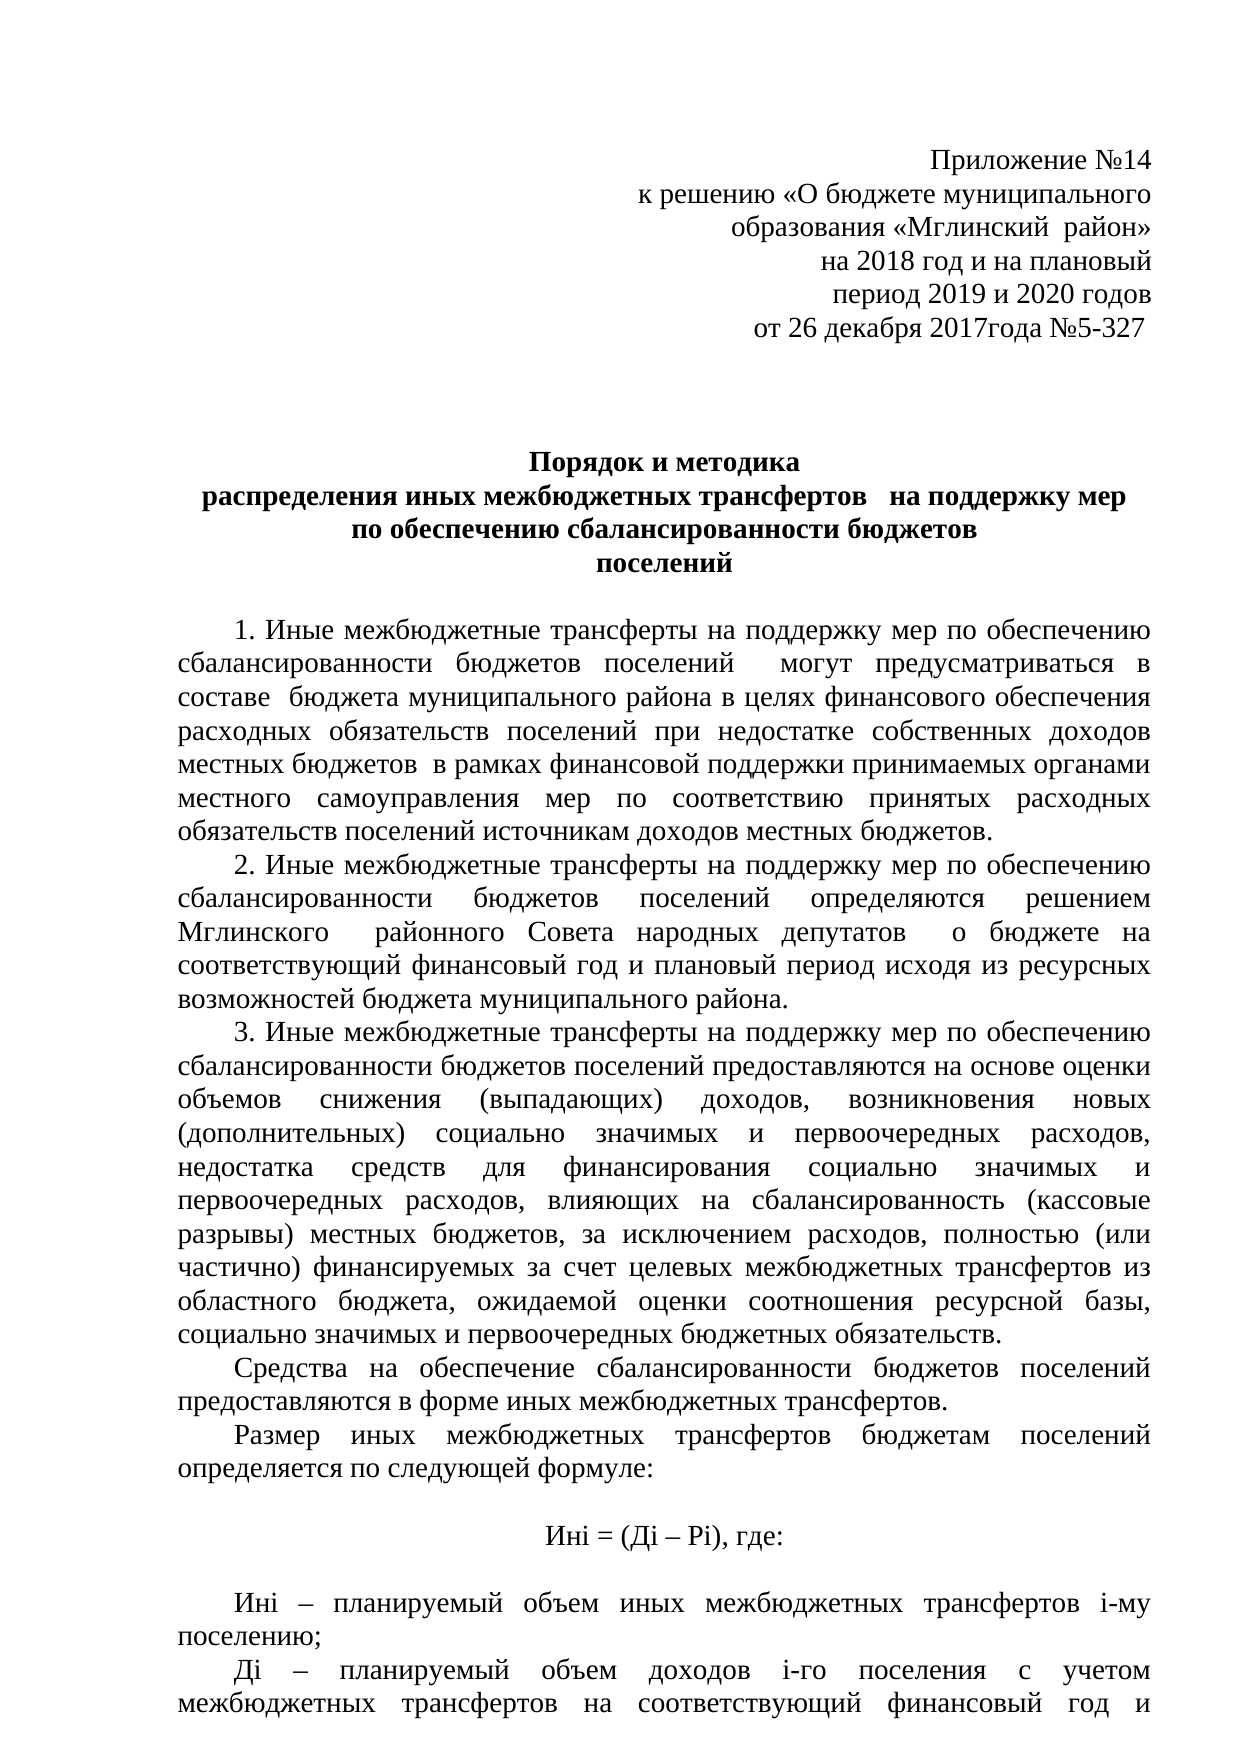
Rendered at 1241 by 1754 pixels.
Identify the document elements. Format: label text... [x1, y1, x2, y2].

text Инi = (Дi – Рi), где: [177, 1518, 1152, 1551]
text период 2019 и 2020 годов [177, 277, 1152, 310]
text 3. Иные межбюджетные трансферты на поддержку мер по обеспечению сбалансированности бюджетов поселений предоставляются на основе оценки объемов снижения (выпадающих) доходов, возникновения новых (дополнительных) социально значимых и первоочередных расходов, недостатка средств для финансирования социально значимых и первоочередных расходов, влияющих на сбалансированность (кассовые разрывы) местных бюджетов, за исключением расходов, полностью (или частично) финансируемых за счет целевых межбюджетных трансфертов из областного бюджета, ожидаемой оценки соотношения ресурсной базы, социально значимых и первоочередных бюджетных обязательств. [177, 1014, 1152, 1350]
title поселений [177, 545, 1152, 578]
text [177, 1652, 1152, 1719]
text 2. Иные межбюджетные трансферты на поддержку мер по обеспечению сбалансированности бюджетов поселений определяются решением Мглинского районного Совета народных депутатов о бюджете на соответствующий финансовый год и плановый период исходя из ресурсных возможностей бюджета муниципального района. [177, 847, 1152, 1014]
text на 2018 год и на плановый [177, 243, 1152, 277]
title распределения иных межбюджетных трансфертов на поддержку мер [177, 478, 1152, 511]
text Средства на обеспечение сбалансированности бюджетов поселений предоставляются в форме иных межбюджетных трансфертов. [177, 1350, 1152, 1417]
text к решению «О бюджете муниципального [177, 176, 1152, 209]
title по обеспечению сбалансированности бюджетов [177, 511, 1152, 545]
text Приложение №14 [177, 142, 1152, 176]
text образования «Мглинский район» [177, 209, 1152, 243]
text Размер иных межбюджетных трансфертов бюджетам поселений определяется по следующей формуле: [177, 1417, 1152, 1484]
title Порядок и методика [177, 444, 1152, 478]
text от 26 декабря 2017года №5-327 [177, 310, 1152, 344]
text 1. Иные межбюджетные трансферты на поддержку мер по обеспечению сбалансированности бюджетов поселений могут предусматриваться в составе бюджета муниципального района в целях финансового обеспечения расходных обязательств поселений при недостатке собственных доходов местных бюджетов в рамках финансовой поддержки принимаемых органами местного самоуправления мер по соответствию принятых расходных обязательств поселений источникам доходов местных бюджетов. [177, 612, 1152, 847]
text Инi – планируемый объем иных межбюджетных трансфертов i-му поселению; [177, 1585, 1152, 1652]
